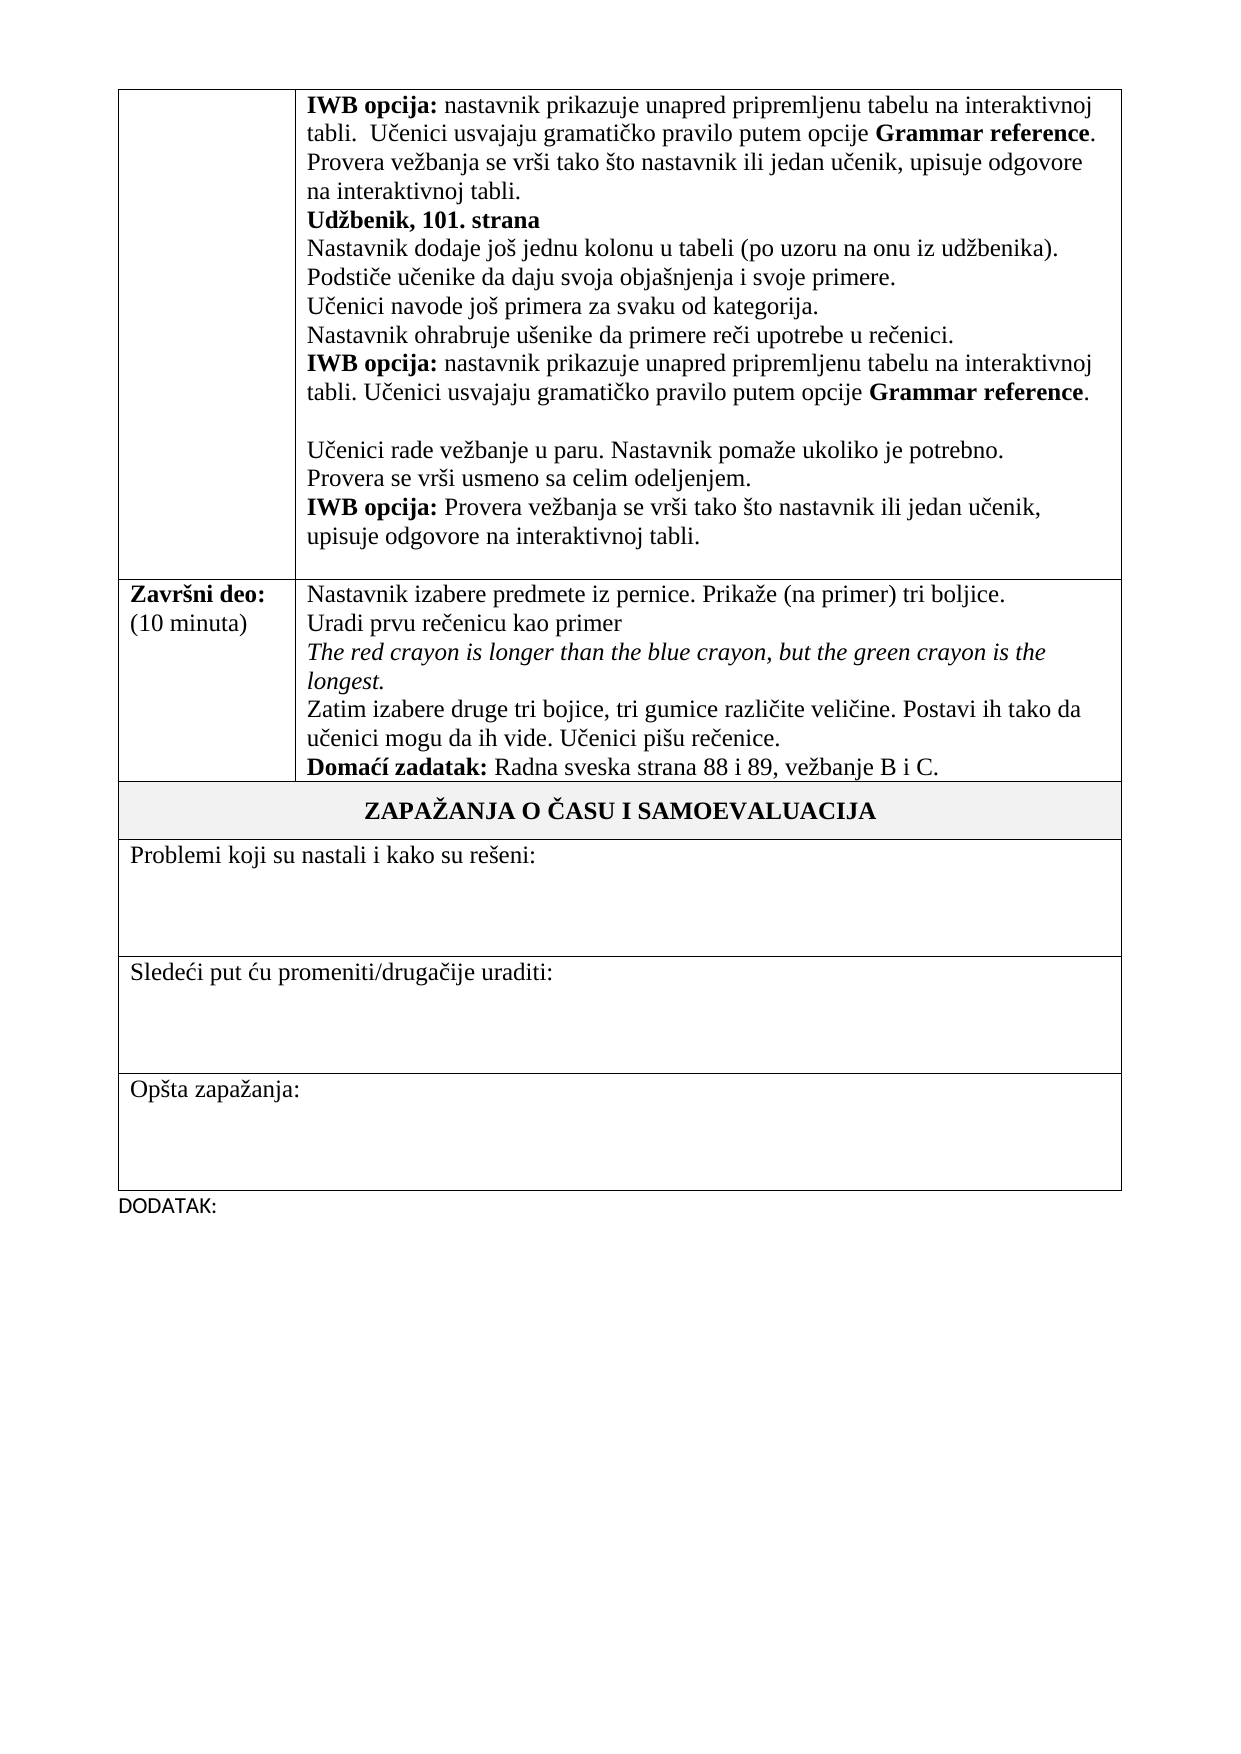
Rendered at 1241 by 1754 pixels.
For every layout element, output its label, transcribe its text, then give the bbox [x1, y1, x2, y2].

text DODATAK: [118, 1191, 1122, 1219]
table_cell Opšta zapažanja: [119, 1074, 1121, 1190]
table_cell Nastavnik izabere predmete iz pernice. Prikaže (na primer) tri boljice. Uradi prvu rečenicu kao primer The red crayon is longer than the blue crayon, but the green crayon is the longest. Zatim izabere druge tri bojice, tri gumice različite veličine. Postavi ih tako da učenici mogu da ih vide. Učenici pišu rečenice. Domaćí zadatak: Radna sveska strana 88 i 89, vežbanje B i C. [296, 580, 1121, 781]
table_cell Završni deo: (10 minuta) [119, 580, 295, 781]
table_cell Sledeći put ću promeniti/drugačije uraditi: [119, 957, 1121, 1073]
table_cell ZAPAŽANJA O ČASU I SAMOEVALUACIJA [119, 782, 1121, 839]
table_cell Problemi koji su nastali i kako su rešeni: [119, 840, 1121, 956]
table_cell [296, 90, 1121, 578]
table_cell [119, 90, 295, 578]
